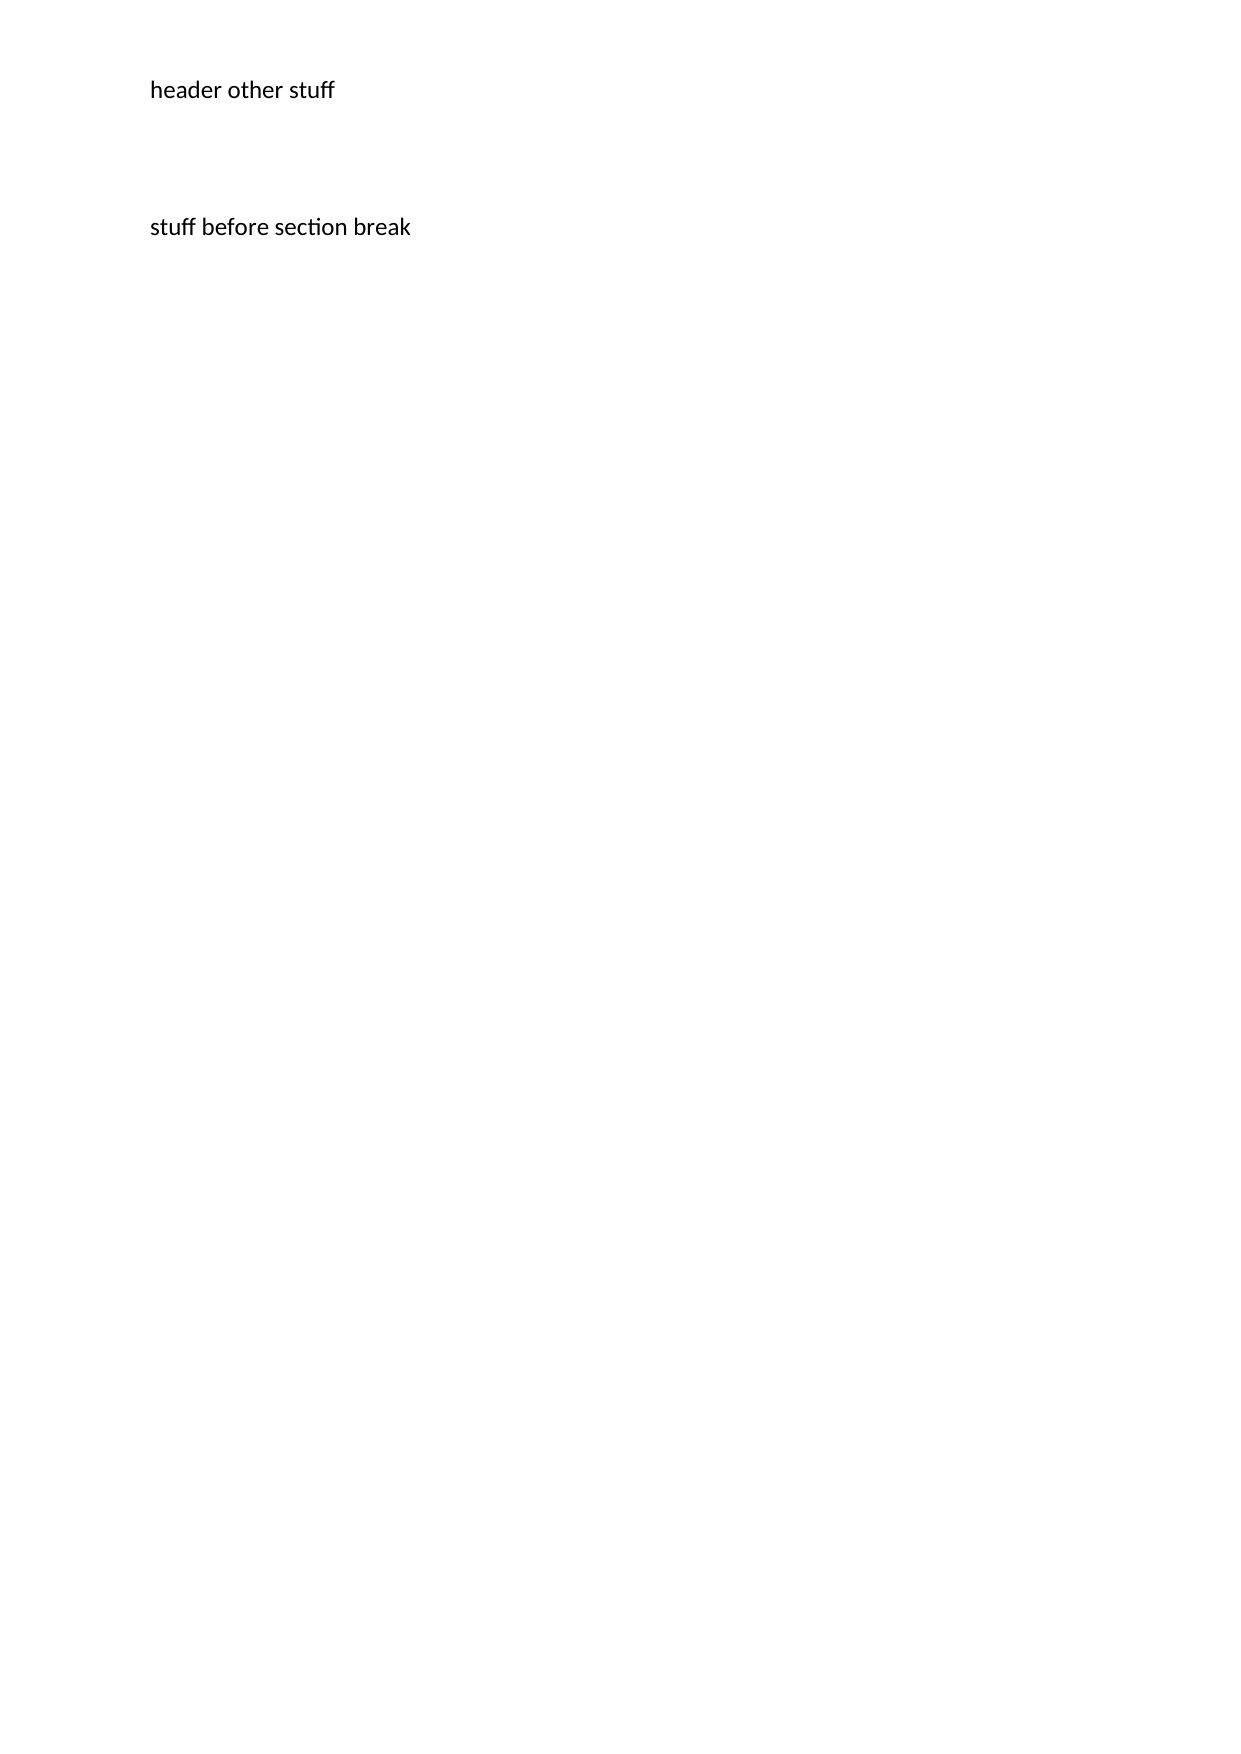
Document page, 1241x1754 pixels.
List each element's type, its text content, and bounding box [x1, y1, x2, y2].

text stuff before section break [150, 211, 1090, 242]
